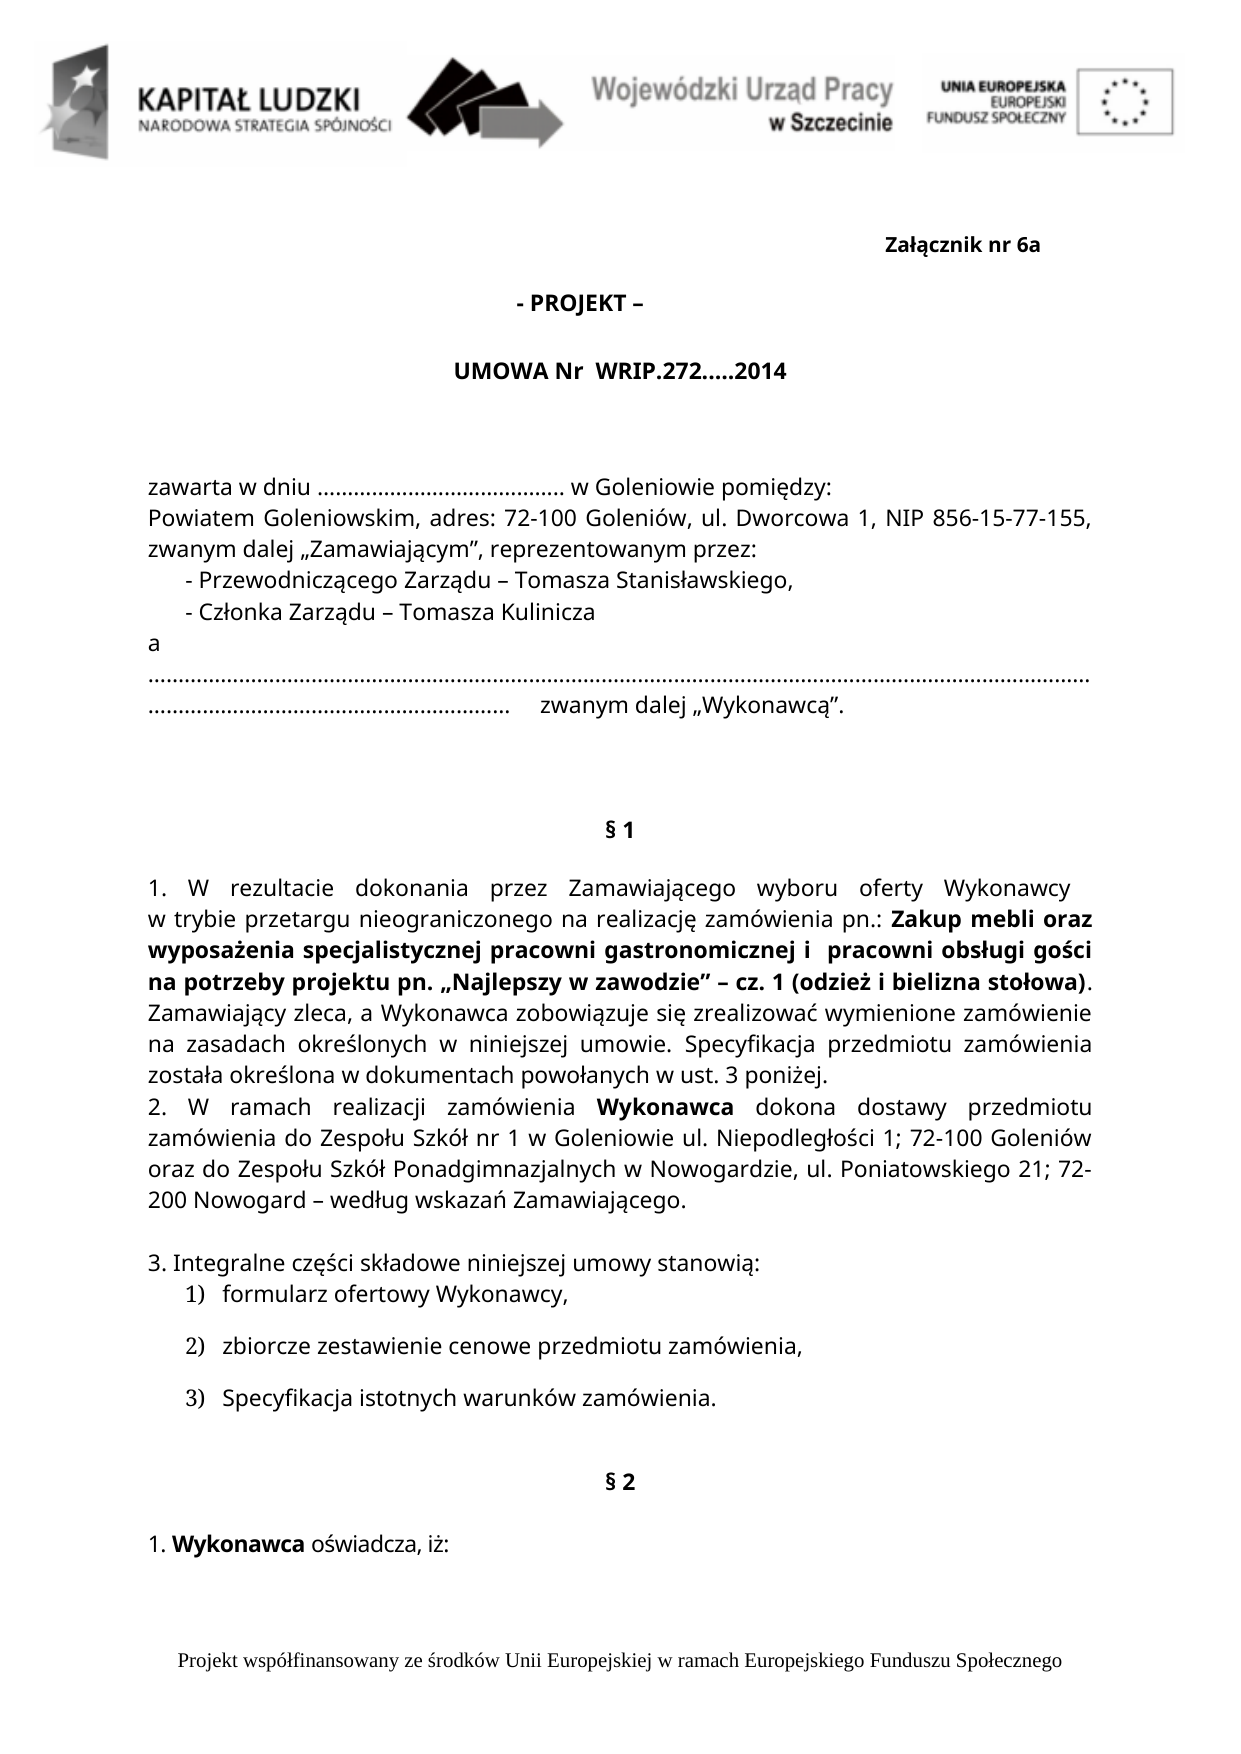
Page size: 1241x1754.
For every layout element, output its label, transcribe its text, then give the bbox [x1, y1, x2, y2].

text Załącznik nr 6a [148, 230, 1093, 287]
text - Członka Zarządu – Tomasza Kulinicza [185, 596, 1093, 627]
text ……………………………………………………………………………………………………………………………………………………………………………………………… zwanym dalej „Wykonawcą”. [148, 658, 1093, 721]
text § 1 [148, 814, 1093, 846]
text UMOWA Nr WRIP.272.….2014 [148, 355, 1093, 387]
text 2. W ramach realizacji zamówienia Wykonawca dokona dostawy przedmiotu zamówienia do Zespołu Szkół nr 1 w Goleniowie ul. Niepodległości 1; 72-100 Goleniów oraz do Zespołu Szkół Ponadgimnazjalnych w Nowogardzie, ul. Poniatowskiego 21; 72-200 Nowogard – według wskazań Zamawiającego. [148, 1091, 1093, 1216]
text zawarta w dniu ………………………………….. w Goleniowie pomiędzy: [148, 471, 1093, 502]
list formularz ofertowy Wykonawcy, [185, 1278, 1093, 1309]
list Specyfikacja istotnych warunków zamówienia. [185, 1382, 1093, 1413]
text 1. Wykonawca oświadcza, iż: [148, 1528, 1093, 1559]
text Powiatem Goleniowskim, adres: 72-100 Goleniów, ul. Dworcowa 1, NIP 856-15-77-155, zwanym dalej „Zamawiającym”, reprezentowanym przez: [148, 502, 1093, 564]
text 1. W rezultacie dokonania przez Zamawiającego wyboru oferty Wykonawcy w trybie przetargu nieograniczonego na realizację zamówienia pn.: Zakup mebli oraz wyposażenia specjalistycznej pracowni gastronomicznej i pracowni obsługi gości na potrzeby projektu pn. „Najlepszy w zawodzie” – cz. 1 (odzież i bielizna stołowa). Zamawiający zleca, a Wykonawca zobowiązuje się zrealizować wymienione zamówienie na zasadach określonych w niniejszej umowie. Specyfikacja przedmiotu zamówienia została określona w dokumentach powołanych w ust. 3 poniżej. [148, 872, 1093, 1091]
text § 2 [148, 1466, 1093, 1497]
text - Przewodniczącego Zarządu – Tomasza Stanisławskiego, [185, 564, 1093, 596]
text 3. Integralne części składowe niniejszej umowy stanowią: [148, 1247, 1093, 1278]
list zbiorcze zestawienie cenowe przedmiotu zamówienia, [185, 1330, 1093, 1361]
text a [148, 627, 1093, 658]
text - PROJEKT – [148, 287, 1093, 318]
